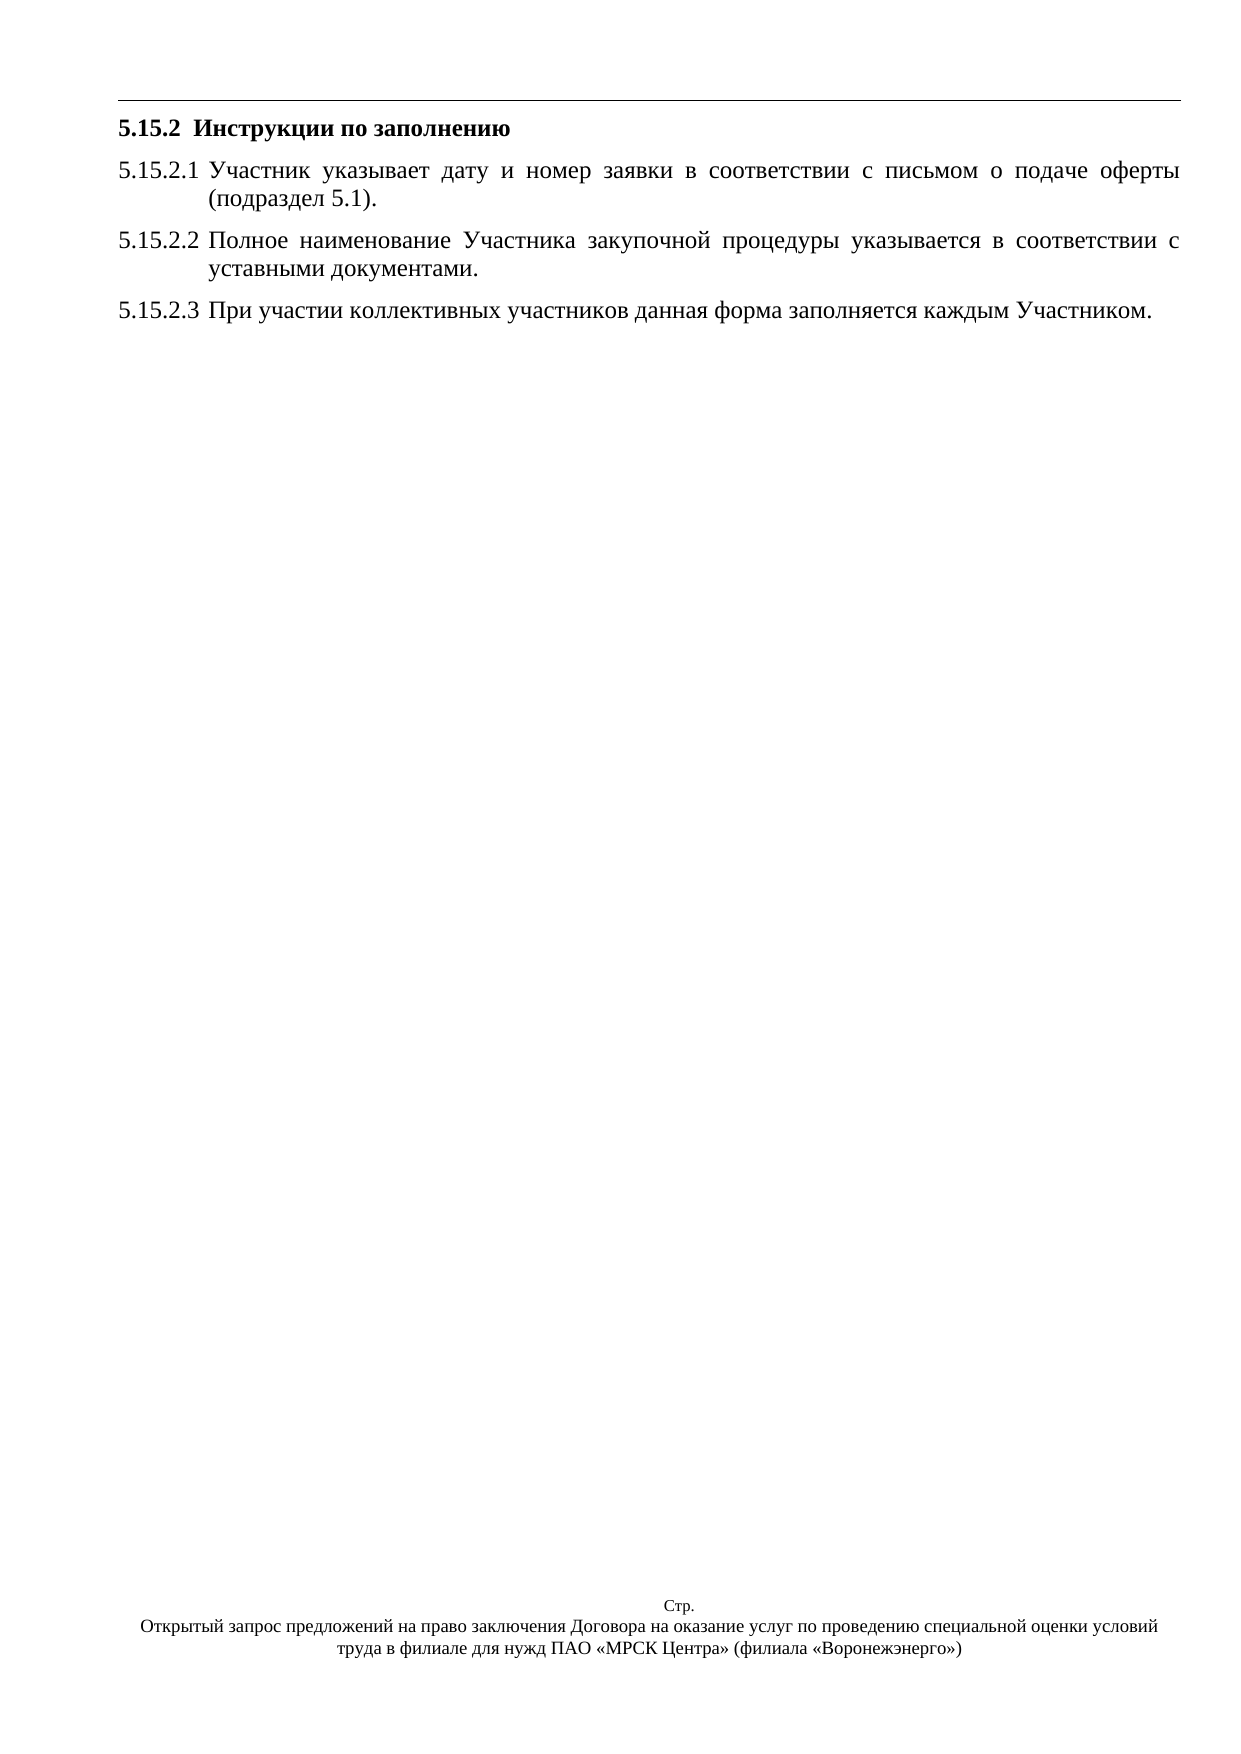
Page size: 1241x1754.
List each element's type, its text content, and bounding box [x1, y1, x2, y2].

list Участник указывает дату и номер заявки в соответствии с письмом о подаче оферты (подраздел 5.1). [118, 155, 1181, 212]
list Полное наименование Участника закупочной процедуры указывается в соответствии с уставными документами. [118, 225, 1181, 282]
subtitle Инструкции по заполнению [118, 113, 1181, 142]
list При участии коллективных участников данная форма заполняется каждым Участником. [118, 295, 1181, 323]
